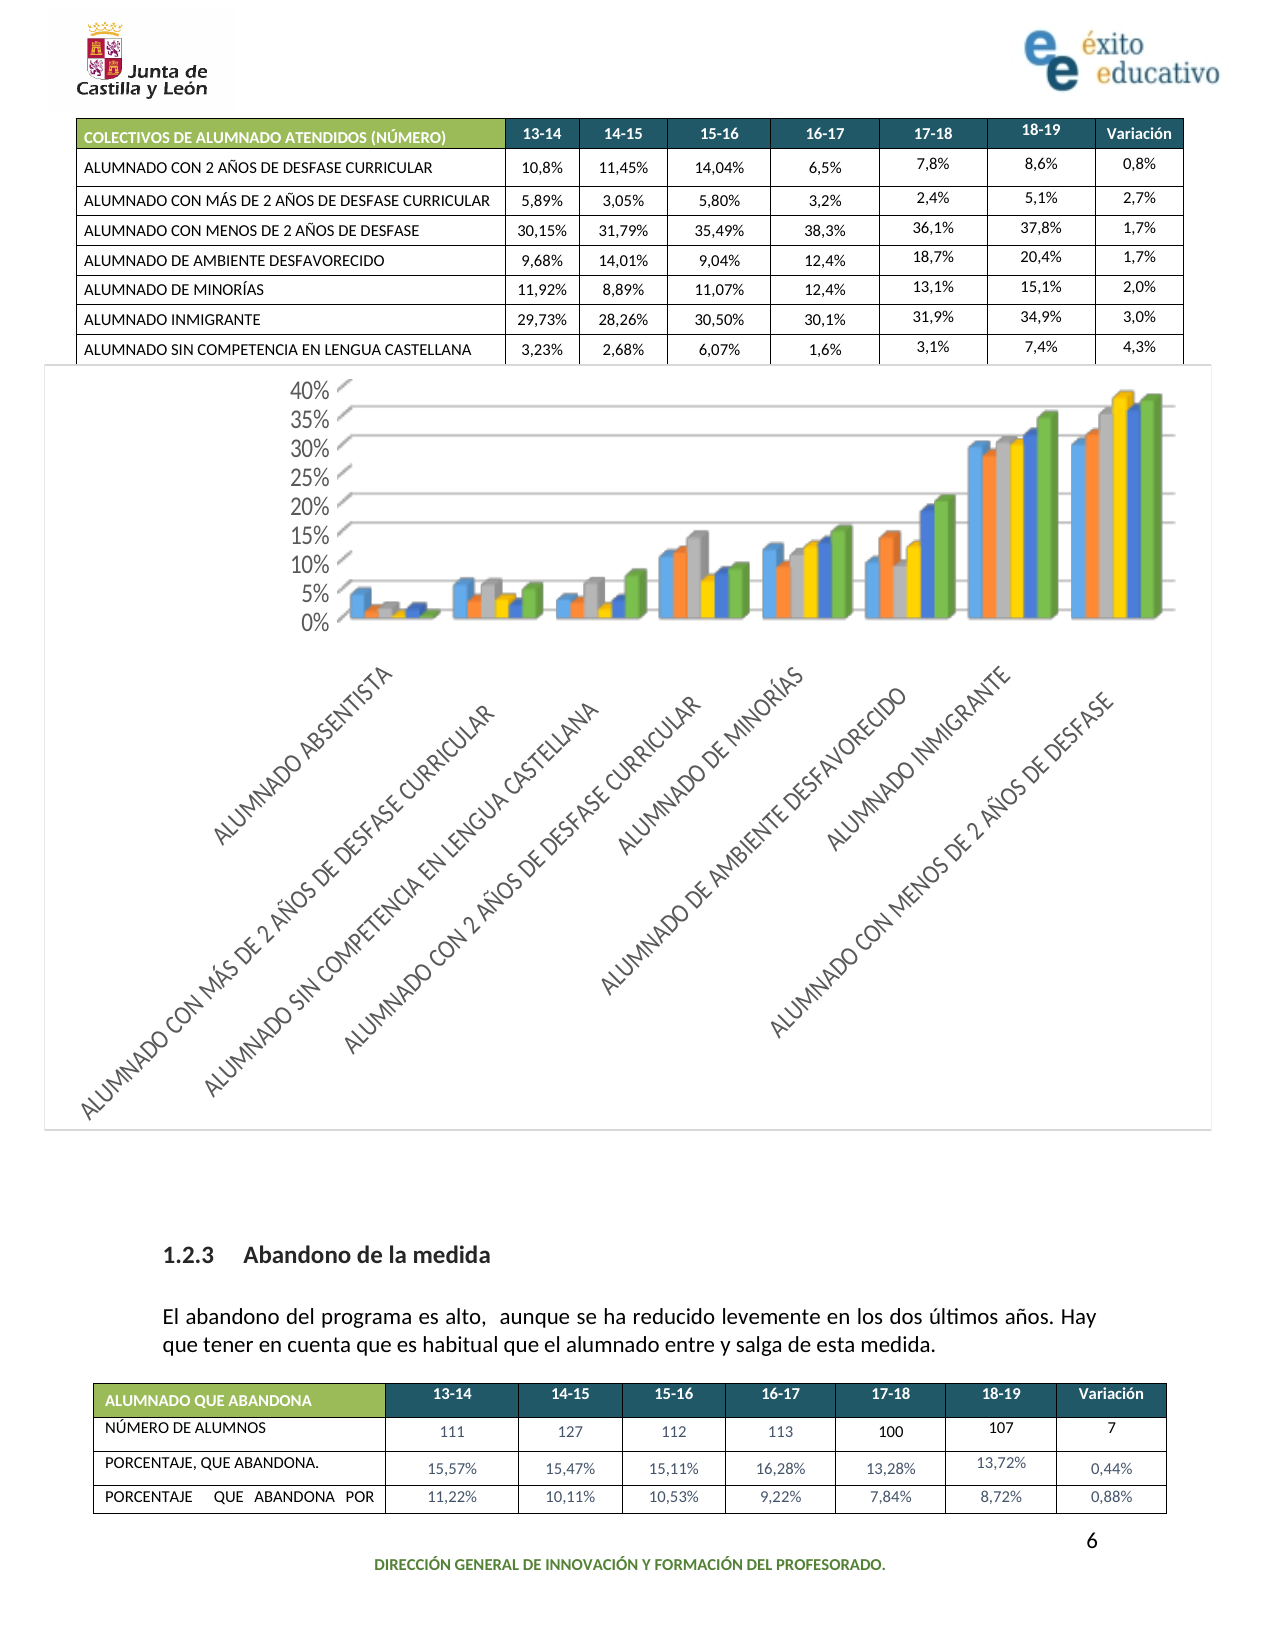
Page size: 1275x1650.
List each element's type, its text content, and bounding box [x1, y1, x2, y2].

table_cell 6,5% [771, 149, 879, 186]
table_cell 20,4% [988, 246, 1095, 275]
table_cell 2,7% [1096, 187, 1183, 215]
table_cell 3,23% [506, 335, 579, 364]
table_cell 7,8% [880, 149, 987, 186]
table_cell 107 [946, 1418, 1056, 1451]
table_cell NÚMERO DE ALUMNOS [94, 1418, 385, 1451]
table_header Variación [1057, 1384, 1166, 1417]
table_cell 9,04% [668, 246, 770, 275]
table_cell 28,26% [580, 305, 667, 334]
table_cell 35,49% [668, 216, 770, 245]
table_cell 11,45% [580, 149, 667, 186]
table_cell 30,50% [668, 305, 770, 334]
table_cell 11,07% [668, 276, 770, 304]
table_cell 127 [519, 1418, 622, 1451]
table_cell 30,1% [771, 305, 879, 334]
table_cell 1,7% [1096, 246, 1183, 275]
table_cell 10,8% [506, 149, 579, 186]
table_header 17-18 [836, 1384, 945, 1417]
table_header 13-14 [386, 1384, 518, 1417]
table_cell 1,7% [1096, 216, 1183, 245]
table_cell 9,68% [506, 246, 579, 275]
text El abandono del programa es alto, aunque se ha reducido levemente en los dos últimos años. Hay que tener en cuenta que es habitual que el alumnado entre y salga de esta medida. [162, 1302, 1098, 1358]
table_cell 7 [1057, 1418, 1166, 1451]
table_header 18-19 [988, 119, 1095, 148]
table_cell 15,1% [988, 276, 1095, 304]
table_cell 0,8% [1096, 149, 1183, 186]
table_cell 5,1% [988, 187, 1095, 215]
table_header 15-16 [623, 1384, 725, 1417]
table_header Variación [1096, 119, 1183, 148]
table_cell 38,3% [771, 216, 879, 245]
table_cell 9,22% [726, 1486, 835, 1513]
table_header COLECTIVOS DE ALUMNADO ATENDIDOS (NÚMERO) [77, 119, 505, 148]
table_cell 4,3% [1096, 335, 1183, 364]
table_cell 6,07% [668, 335, 770, 364]
table_cell 13,1% [880, 276, 987, 304]
table_cell 2,4% [880, 187, 987, 215]
table_cell 31,9% [880, 305, 987, 334]
table_header 14-15 [519, 1384, 622, 1417]
table_cell 12,4% [771, 246, 879, 275]
table_cell 5,89% [506, 187, 579, 215]
table_cell 14,04% [668, 149, 770, 186]
table_cell 8,72% [946, 1486, 1056, 1513]
picture [47, 6, 235, 111]
table_cell 8,89% [580, 276, 667, 304]
table_cell 29,73% [506, 305, 579, 334]
table_cell 14,01% [580, 246, 667, 275]
table_cell 18,7% [880, 246, 987, 275]
table_cell 3,05% [580, 187, 667, 215]
table_cell 15,47% [519, 1452, 622, 1485]
table_cell ALUMNADO SIN COMPETENCIA EN LENGUA CASTELLANA [77, 335, 505, 364]
table_cell 0,44% [1057, 1452, 1166, 1485]
table_cell ALUMNADO CON MÁS DE 2 AÑOS DE DESFASE CURRICULAR [77, 187, 505, 215]
table_cell ALUMNADO DE MINORÍAS [77, 276, 505, 304]
table_cell 7,4% [988, 335, 1095, 364]
table_header 15-16 [668, 119, 770, 148]
table_cell 13,28% [836, 1452, 945, 1485]
table_cell 100 [836, 1418, 945, 1451]
table_cell 3,1% [880, 335, 987, 364]
table_header 16-17 [771, 119, 879, 148]
table_cell 7,84% [836, 1486, 945, 1513]
subtitle Abandono de la medida [162, 1239, 1098, 1269]
table_cell PORCENTAJE, QUE ABANDONA. [94, 1452, 385, 1485]
table_cell 0,88% [1057, 1486, 1166, 1513]
table_cell 111 [386, 1418, 518, 1451]
table_cell 2,68% [580, 335, 667, 364]
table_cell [94, 1486, 385, 1513]
table_cell 5,80% [668, 187, 770, 215]
table_header ALUMNADO QUE ABANDONA [94, 1384, 385, 1417]
table_cell 10,53% [623, 1486, 725, 1513]
table_cell 3,0% [1096, 305, 1183, 334]
table_cell 30,15% [506, 216, 579, 245]
table_cell ALUMNADO INMIGRANTE [77, 305, 505, 334]
table_cell 11,92% [506, 276, 579, 304]
table_cell 10,11% [519, 1486, 622, 1513]
table_cell 16,28% [726, 1452, 835, 1485]
table_header 18-19 [946, 1384, 1056, 1417]
table_cell 37,8% [988, 216, 1095, 245]
table_cell 3,2% [771, 187, 879, 215]
table_cell 34,9% [988, 305, 1095, 334]
table_cell 15,11% [623, 1452, 725, 1485]
table_cell 13,72% [946, 1452, 1056, 1485]
table_cell ALUMNADO CON 2 AÑOS DE DESFASE CURRICULAR [77, 149, 505, 186]
table_header 16-17 [726, 1384, 835, 1417]
table_cell 31,79% [580, 216, 667, 245]
table_header 13-14 [506, 119, 579, 148]
table_cell 36,1% [880, 216, 987, 245]
table_cell 11,22% [386, 1486, 518, 1513]
table_cell 15,57% [386, 1452, 518, 1485]
table_cell 12,4% [771, 276, 879, 304]
table_cell 112 [623, 1418, 725, 1451]
table_header 14-15 [580, 119, 667, 148]
table_header 17-18 [880, 119, 987, 148]
table_cell ALUMNADO CON MENOS DE 2 AÑOS DE DESFASE [77, 216, 505, 245]
table_cell 1,6% [771, 335, 879, 364]
table_cell ALUMNADO DE AMBIENTE DESFAVORECIDO [77, 246, 505, 275]
table_cell 113 [726, 1418, 835, 1451]
picture [1008, 23, 1236, 99]
table_cell 8,6% [988, 149, 1095, 186]
table_cell 2,0% [1096, 276, 1183, 304]
